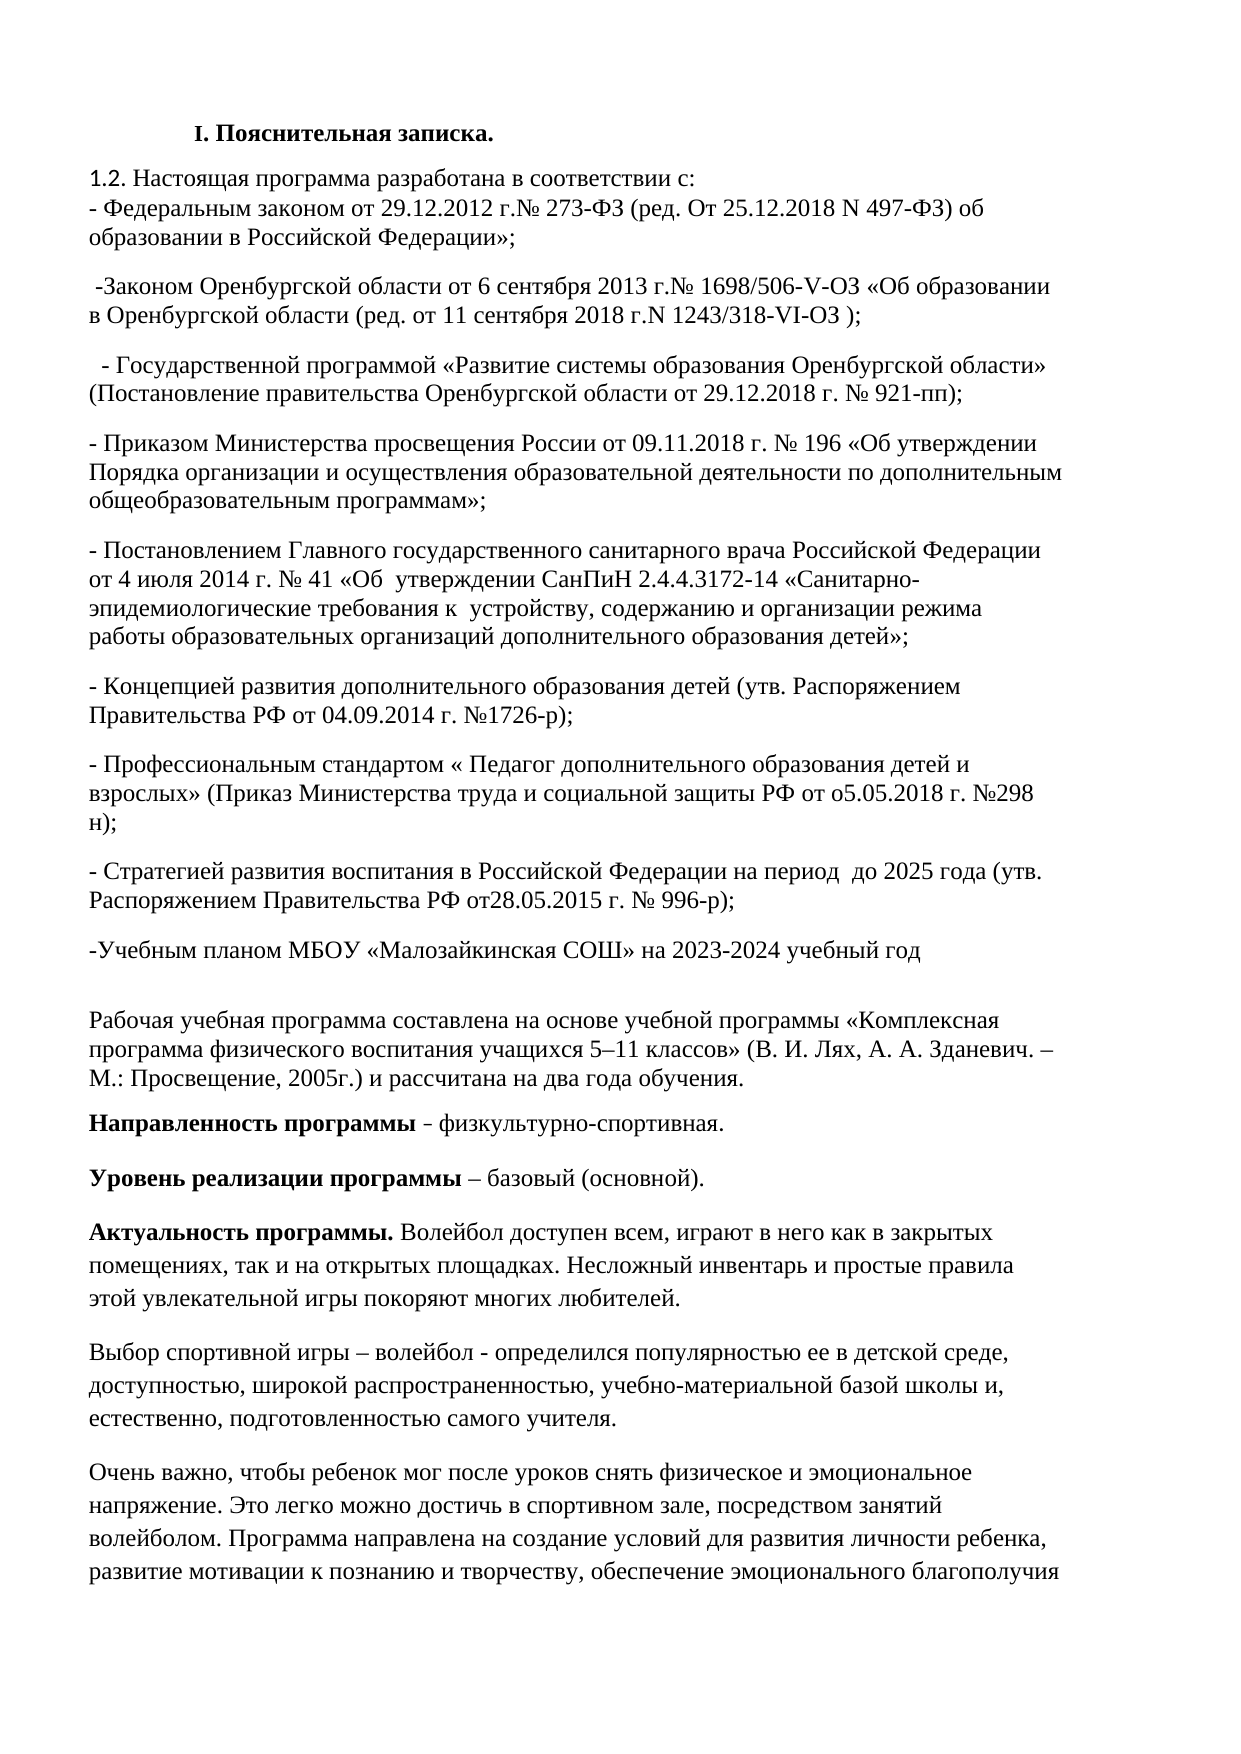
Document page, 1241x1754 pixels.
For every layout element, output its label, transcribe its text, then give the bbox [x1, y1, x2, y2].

text - Постановлением Главного государственного санитарного врача Российской Федерации от 4 июля 2014 г. № 41 «Об утверждении СанПиН 2.4.4.3172-14 «Санитарно- эпидемиологические требования к устройству, содержанию и организации режима работы образовательных организаций дополнительного образования детей»; [88, 535, 1063, 650]
text Выбор спортивной игры – волейбол - определился популярностью ее в детской среде, доступностью, широкой распространенностью, учебно-материальной базой школы и, естественно, подготовленностью самого учителя. [88, 1337, 1063, 1432]
text - Стратегией развития воспитания в Российской Федерации на период до 2025 года (утв. Распоряжением Правительства РФ от28.05.2015 г. № 996-р); [88, 856, 1063, 914]
text 1.2. Настоящая программа разработана в соответствии с: - Федеральным законом от 29.12.2012 г.№ 273-ФЗ (ред. От 25.12.2018 N 497-ФЗ) об образовании в Российской Федерации»; [88, 162, 1063, 251]
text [88, 1457, 1063, 1584]
text Уровень реализации программы – базовый (основной). [88, 1163, 1063, 1192]
text -Учебным планом МБОУ «Малозайкинская СОШ» на 2023-2024 учебный год [88, 935, 1063, 963]
text Рабочая учебная программа составлена на основе учебной программы «Комплексная программа физического воспитания учащихся 5–11 классов» (В. И. Лях, А. А. Зданевич. – М.: Просвещение, 2005г.) и рассчитана на два года обучения. [88, 1005, 1063, 1092]
text -Законом Оренбургской области от 6 сентября 2013 г.№ 1698/506-V-ОЗ «Об образовании в Оренбургской области (ред. от 11 сентября 2018 г.N 1243/318-VI-ОЗ ); [88, 271, 1063, 329]
text - Концепцией развития дополнительного образования детей (утв. Распоряжением Правительства РФ от 04.09.2014 г. №1726-р); [88, 671, 1063, 728]
text Направленность программы – физкультурно-спортивная. [88, 1107, 1063, 1138]
text Актуальность программы. Волейбол доступен всем, играют в него как в закрытых помещениях, так и на открытых площадках. Несложный инвентарь и простые правила этой увлекательной игры покоряют многих любителей. [88, 1217, 1063, 1312]
text - Профессиональным стандартом « Педагог дополнительного образования детей и взрослых» (Приказ Министерства труда и социальной защиты РФ от о5.05.2018 г. №298 н); [88, 749, 1063, 836]
text - Государственной программой «Развитие системы образования Оренбургской области» (Постановление правительства Оренбургской области от 29.12.2018 г. № 921-пп); [88, 350, 1063, 407]
text I. Пояснительная записка. [88, 118, 1063, 147]
text - Приказом Министерства просвещения России от 09.11.2018 г. № 196 «Об утверждении Порядка организации и осуществления образовательной деятельности по дополнительным общеобразовательным программам»; [88, 428, 1063, 514]
